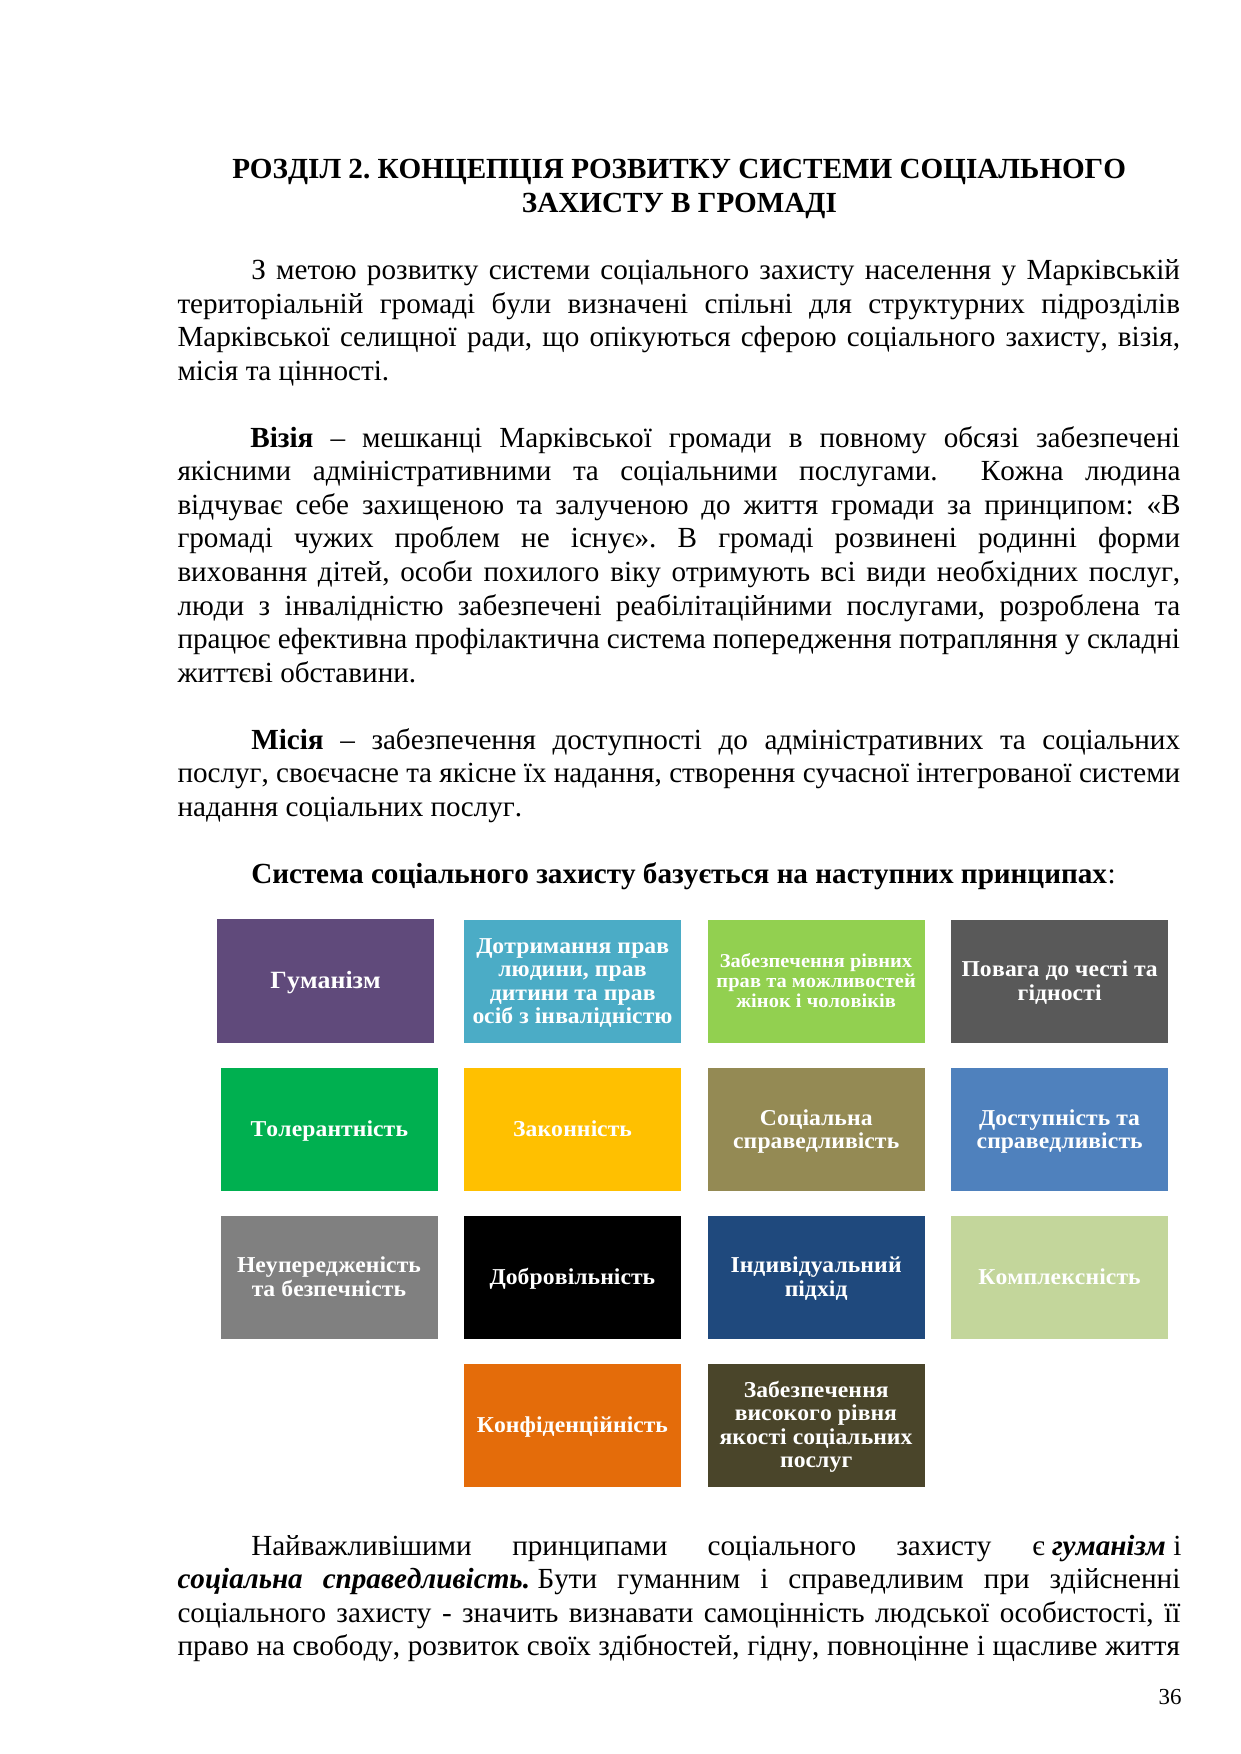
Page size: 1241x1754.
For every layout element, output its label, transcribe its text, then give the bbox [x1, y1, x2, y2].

text Розділ 2. концепція РОЗВИТКУ СИСТЕМИ СОЦІАЛЬНОГО ЗАХИСТУ В ГРОМАДІ [177, 152, 1181, 219]
text Візія – мешканці Марківської громади в повному обсязі забезпечені якісними адміністративними та соціальними послугами. Кожна людина відчуває себе захищеною та залученою до життя громади за принципом: «В громаді чужих проблем не існує». В громаді розвинені родинні форми виховання дітей, особи похилого віку отримують всі види необхідних послуг, люди з інвалідністю забезпечені реабілітаційними послугами, розроблена та працює ефективна профілактична система попередження потрапляння у складні життєві обставини. [177, 420, 1181, 688]
text З метою розвитку системи соціального захисту населення у Марківській територіальній громаді були визначені спільні для структурних підрозділів Марківської селищної ради, що опікуються сферою соціального захисту, візія, місія та цінності. [177, 252, 1181, 386]
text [177, 1528, 1181, 1662]
text Місія – забезпечення доступності до адміністративних та соціальних послуг, своєчасне та якісне їх надання, створення сучасної інтегрованої системи надання соціальних послуг. [177, 722, 1181, 822]
text Система соціального захисту базується на наступних принципах: [177, 856, 1181, 889]
